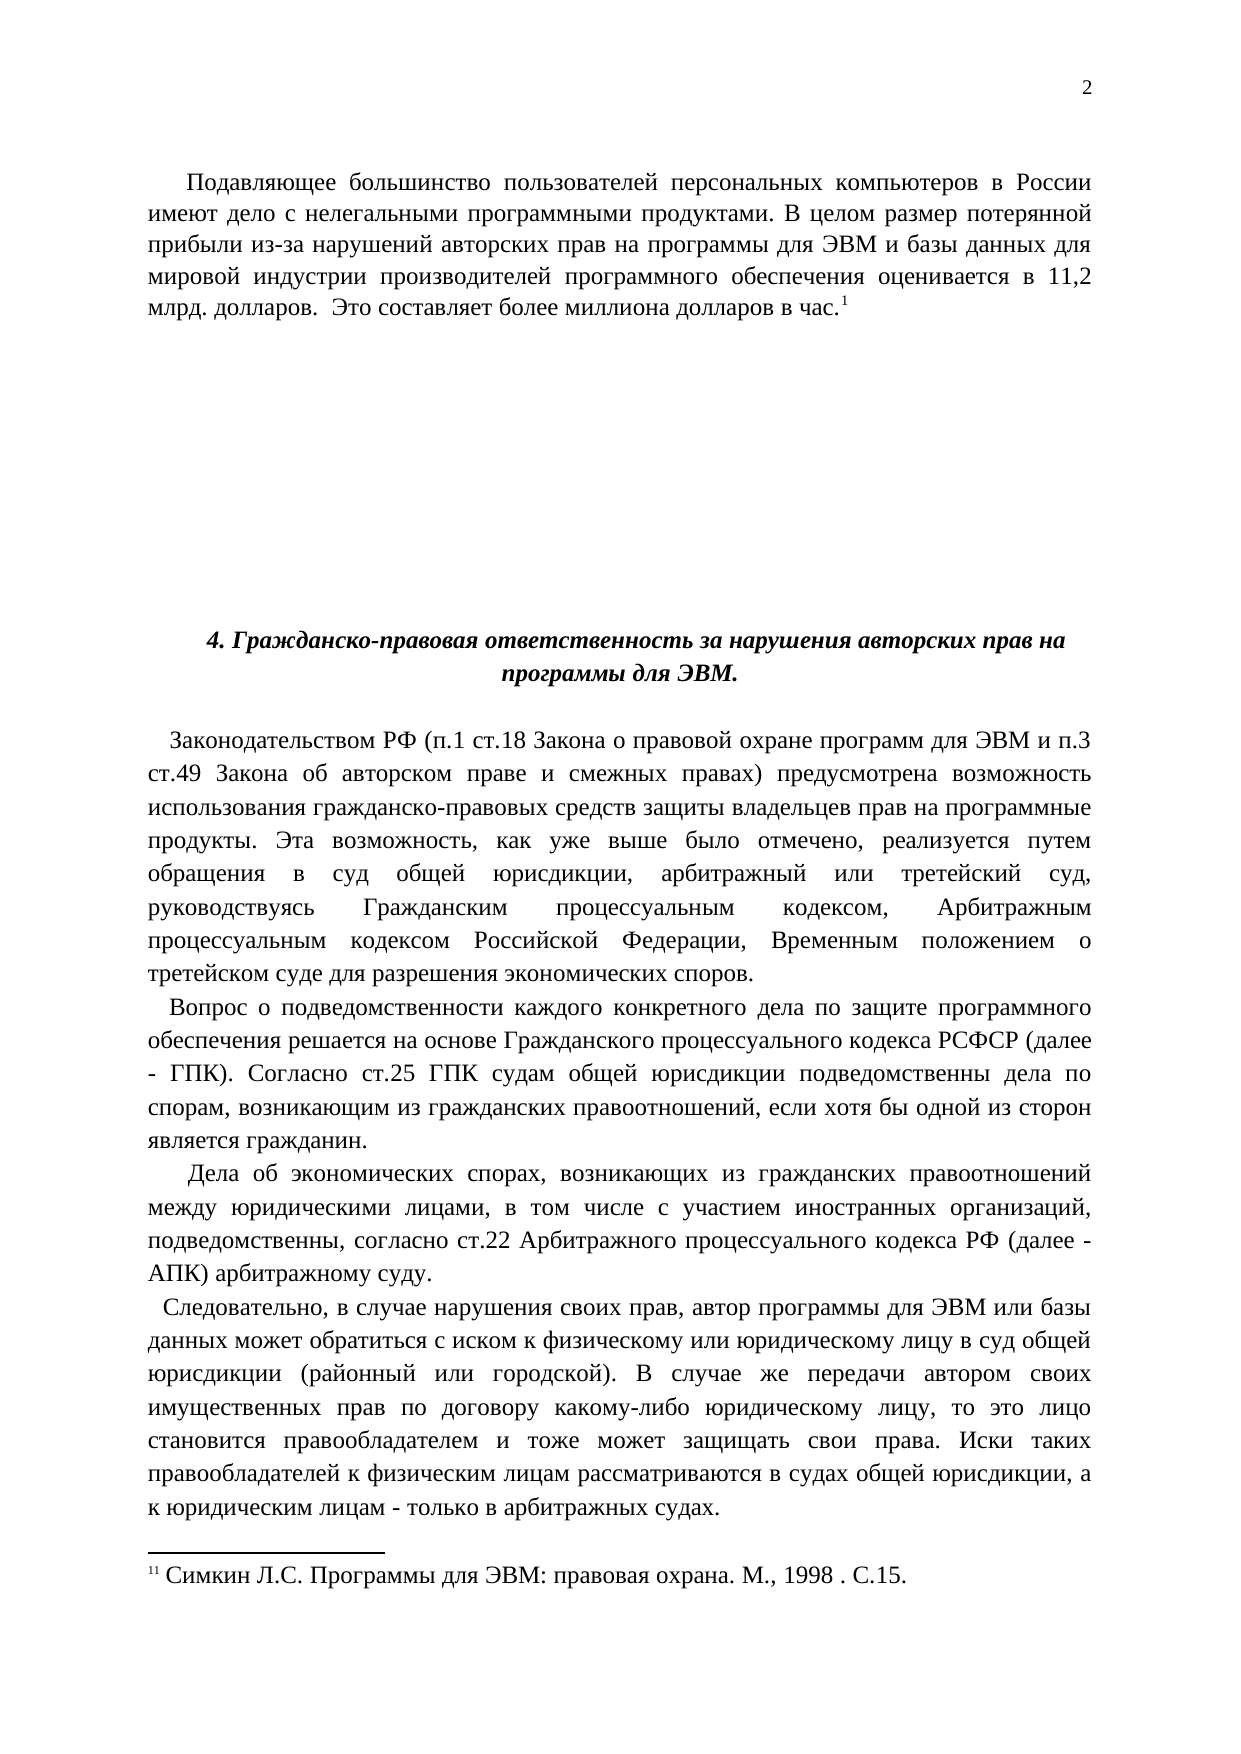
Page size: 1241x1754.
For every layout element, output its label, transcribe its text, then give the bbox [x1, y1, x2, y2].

text Дела об экономических спорах, возникающих из гражданских правоотношений между юридическими лицами, в том числе с участием иностранных организаций, подведомственны, согласно ст.22 Арбитражного процессуального кодекса РФ (далее - АПК) арбитражному суду. [148, 1155, 1092, 1288]
text Законодательством РФ (п.1 ст.18 Закона о правовой охране программ для ЭВМ и п.3 ст.49 Закона об авторском праве и смежных правах) предусмотрена возможность использования гражданско-правовых средств защиты владельцев прав на программные продукты. Эта возможность, как уже выше было отмечено, реализуется путем обращения в суд общей юрисдикции, арбитражный или третейский суд, руководствуясь Гражданским процессуальным кодексом, Арбитражным процессуальным кодексом Российской Федерации, Временным положением о третейском суде для разрешения экономических споров. [148, 722, 1092, 988]
text Вопрос о подведомственности каждого конкретного дела по защите программного обеспечения решается на основе Гражданского процессуального кодекса РСФСР (далее - ГПК). Согласно ст.25 ГПК судам общей юрисдикции подведомственны дела по спорам, возникающим из гражданских правоотношений, если хотя бы одной из сторон является гражданин. [148, 988, 1092, 1155]
text 4. Гражданско-правовая ответственность за нарушения авторских прав на программы для ЭВМ. [148, 622, 1092, 688]
text Подавляющее большинство пользователей персональных компьютеров в России имеют дело с нелегальными программными продуктами. В целом размер потерянной прибыли из-за нарушений авторских прав на программы для ЭВМ и базы данных для мировой индустрии производителей программного обеспечения оценивается в 11,2 млрд. долларов. Это составляет более миллиона долларов в час.1 [148, 165, 1092, 322]
text Следовательно, в случае нарушения своих прав, автор программы для ЭВМ или базы данных может обратиться с иском к физическому или юридическому лицу в суд общей юрисдикции (районный или городской). В случае же передачи автором своих имущественных прав по договору какому-либо юридическому лицу, то это лицо становится правообладателем и тоже может защищать свои права. Иски таких правообладателей к физическим лицам рассматриваются в судах общей юрисдикции, а к юридическим лицам - только в арбитражных судах. [148, 1288, 1092, 1522]
